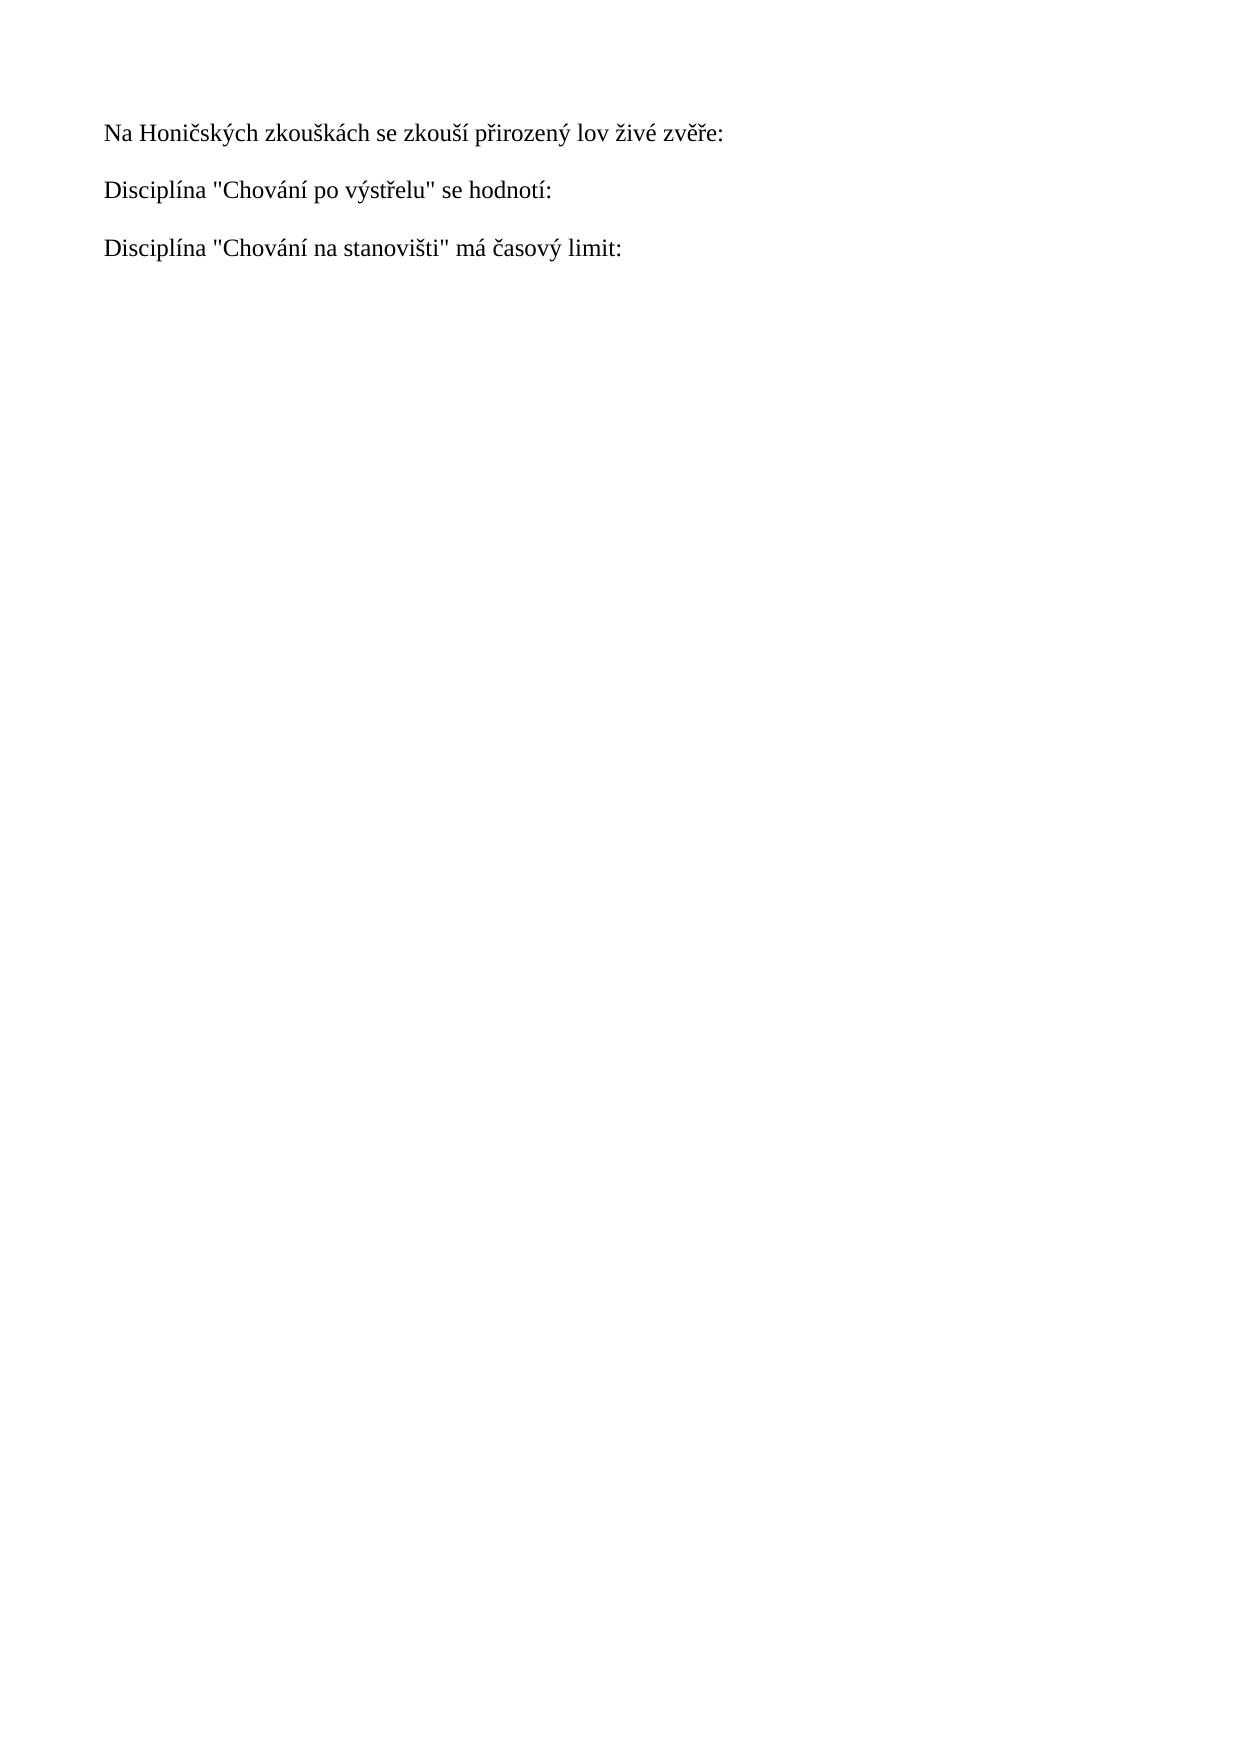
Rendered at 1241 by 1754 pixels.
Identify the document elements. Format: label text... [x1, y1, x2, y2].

text Disciplína "Chování na stanovišti" má časový limit: [103, 233, 1122, 262]
text Na Honičských zkouškách se zkouší přirozený lov živé zvěře: [103, 118, 1122, 147]
text Disciplína "Chování po výstřelu" se hodnotí: [103, 176, 1122, 204]
